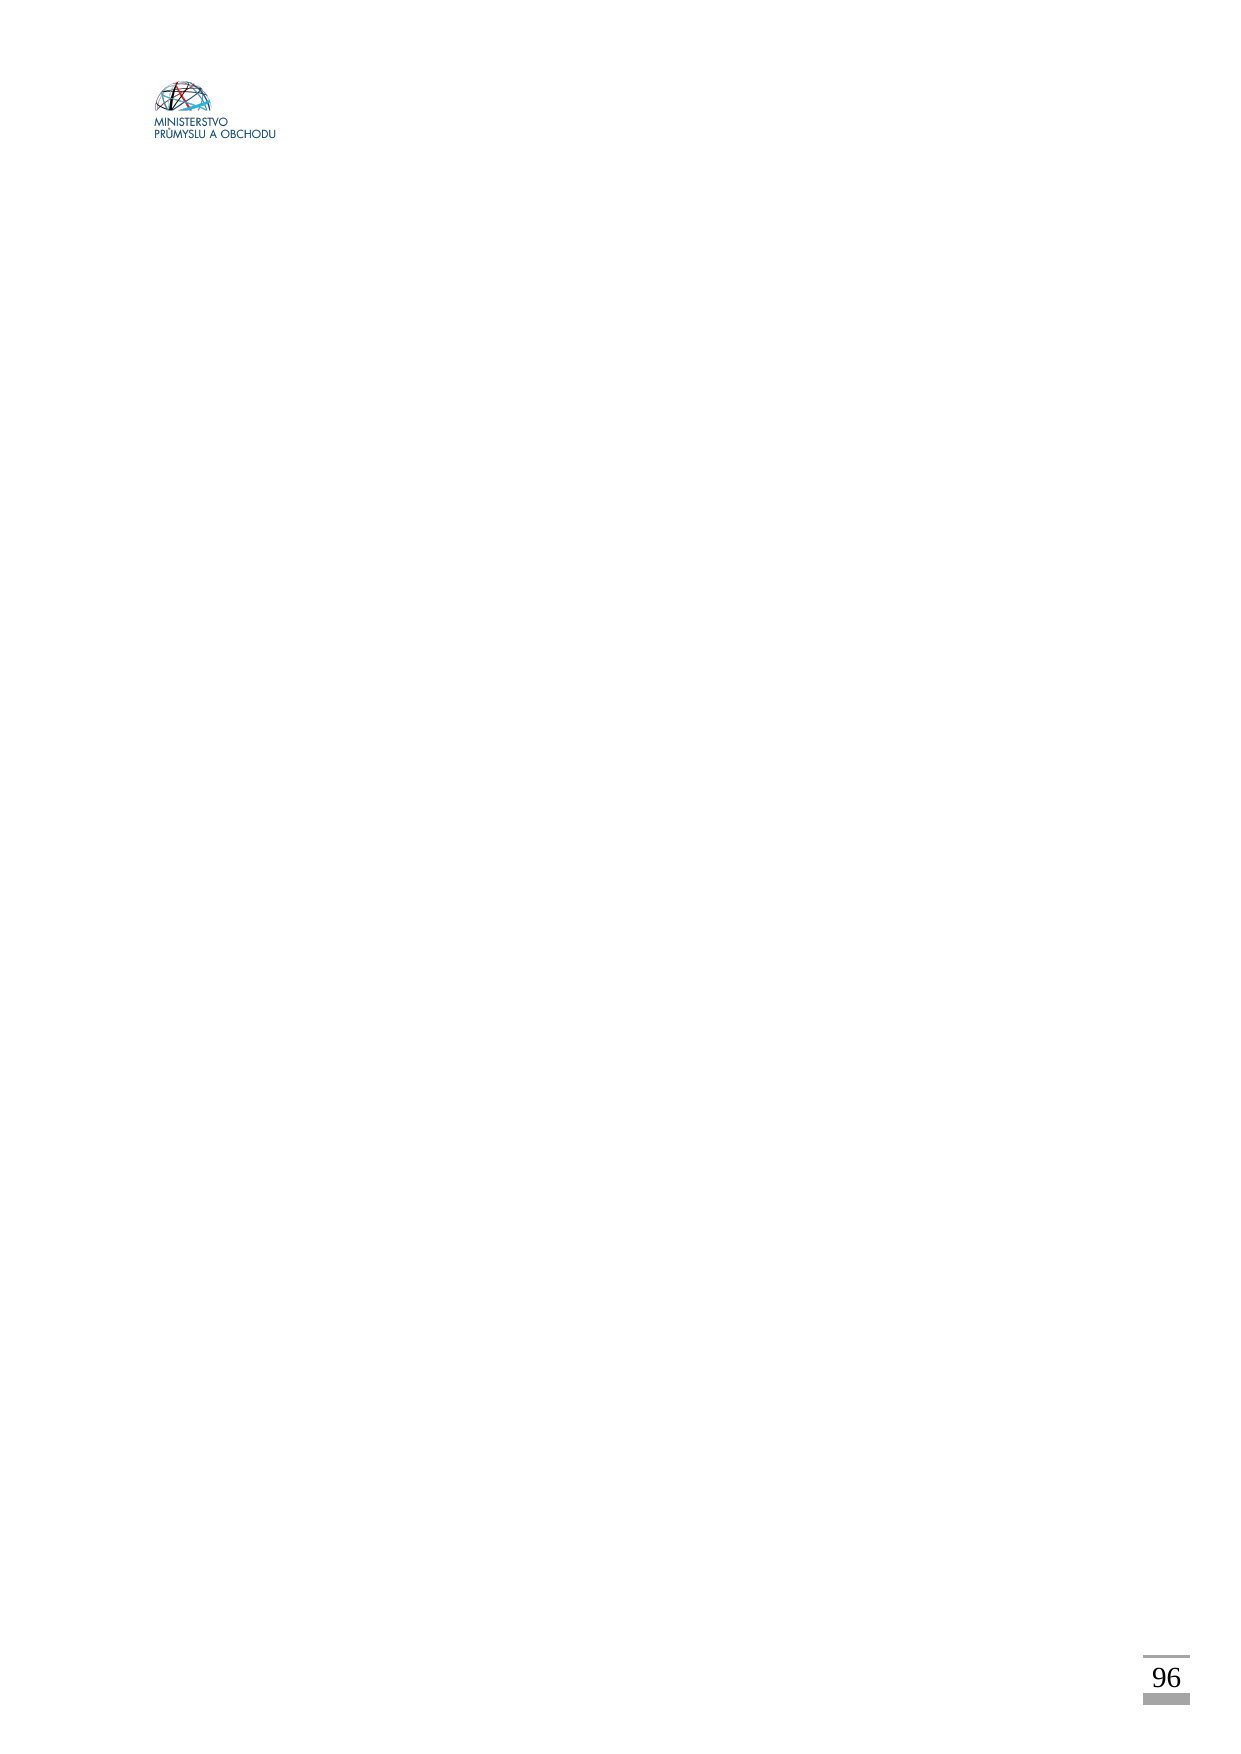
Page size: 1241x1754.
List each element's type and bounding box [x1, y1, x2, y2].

picture [147, 73, 283, 146]
